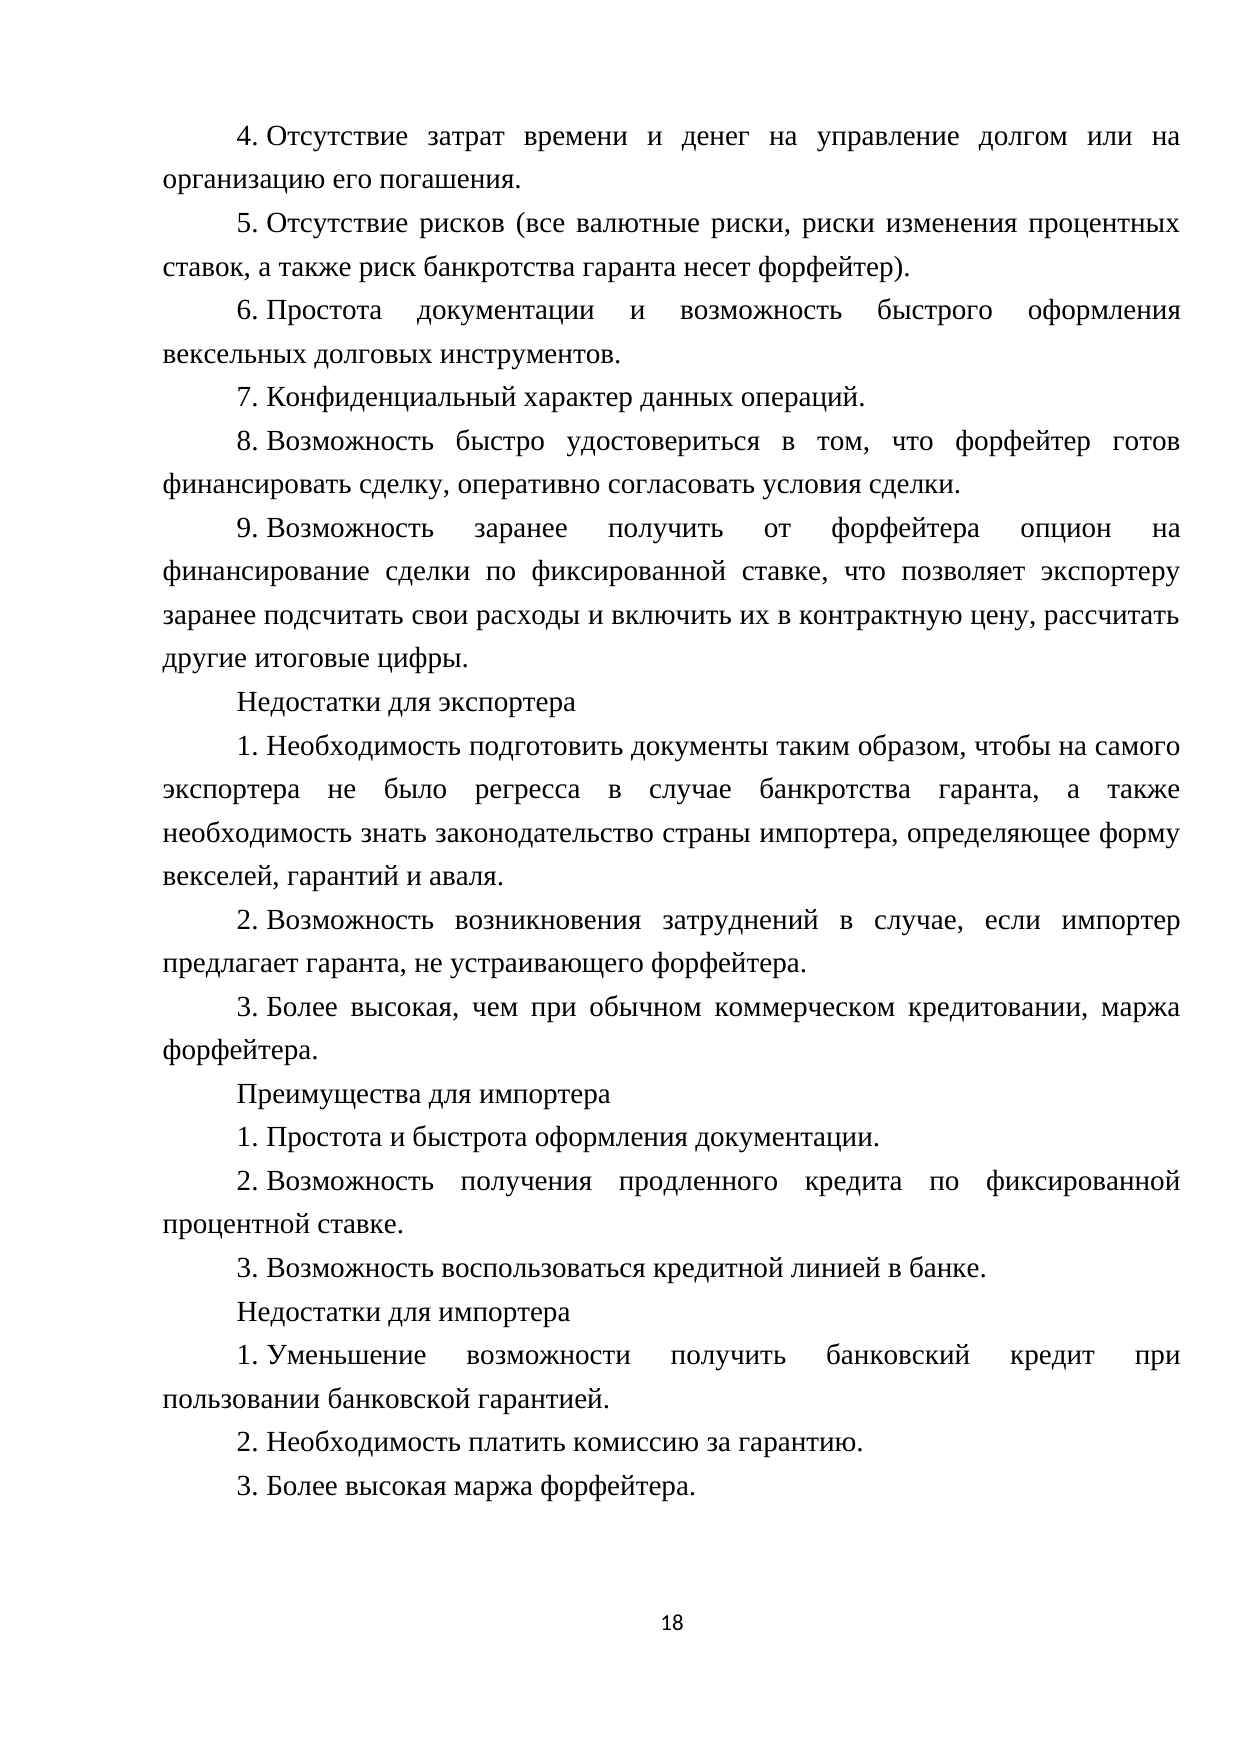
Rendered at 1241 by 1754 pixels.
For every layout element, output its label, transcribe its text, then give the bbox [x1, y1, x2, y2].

list Необходимость платить комиссию за гарантию. [162, 1424, 1181, 1458]
list Простота документации и возможность быстрого оформления вексельных долговых инструментов. [162, 292, 1181, 369]
list Возможность воспользоваться кредитной линией в банке. [162, 1250, 1181, 1284]
list Недостатки для импортера [162, 1294, 1181, 1327]
list Возможность возникновения затруднений в случае, если импортер предлагает гаранта, не устраивающего форфейтера. [162, 902, 1181, 979]
list Более высокая маржа форфейтера. [162, 1468, 1181, 1501]
list Уменьшение возможности получить банковский кредит при пользовании банковской гарантией. [162, 1337, 1181, 1414]
list Более высокая, чем при обычном коммерческом кредитовании, маржа форфейтера. [162, 989, 1181, 1066]
list Возможность заранее получить от форфейтера опцион на финансирование сделки по фиксированной ставке, что позволяет экспортеру заранее подсчитать свои расходы и включить их в контрактную цену, рассчитать другие итоговые цифры. [162, 510, 1181, 674]
list Преимущества для импортера [162, 1076, 1181, 1109]
list Недостатки для экспортера [162, 684, 1181, 718]
list Возможность быстро удостовериться в том, что форфейтер готов финансировать сделку, оперативно согласовать условия сделки. [162, 423, 1181, 500]
list Возможность получения продленного кредита по фиксированной процентной ставке. [162, 1163, 1181, 1240]
list Простота и быстрота оформления документации. [162, 1119, 1181, 1153]
list Отсутствие затрат времени и денег на управление долгом или на организацию его погашения. [162, 118, 1181, 195]
list Конфиденциальный характер данных операций. [162, 379, 1181, 413]
list Необходимость подготовить документы таким образом, чтобы на самого экспортера не было регресса в случае банкротства гаранта, а также необходимость знать законодательство страны импортера, определяющее форму векселей, гарантий и аваля. [162, 728, 1181, 892]
list Отсутствие рисков (все валютные риски, риски изменения процентных ставок, а также риск банкротства гаранта несет форфейтер). [162, 205, 1181, 282]
